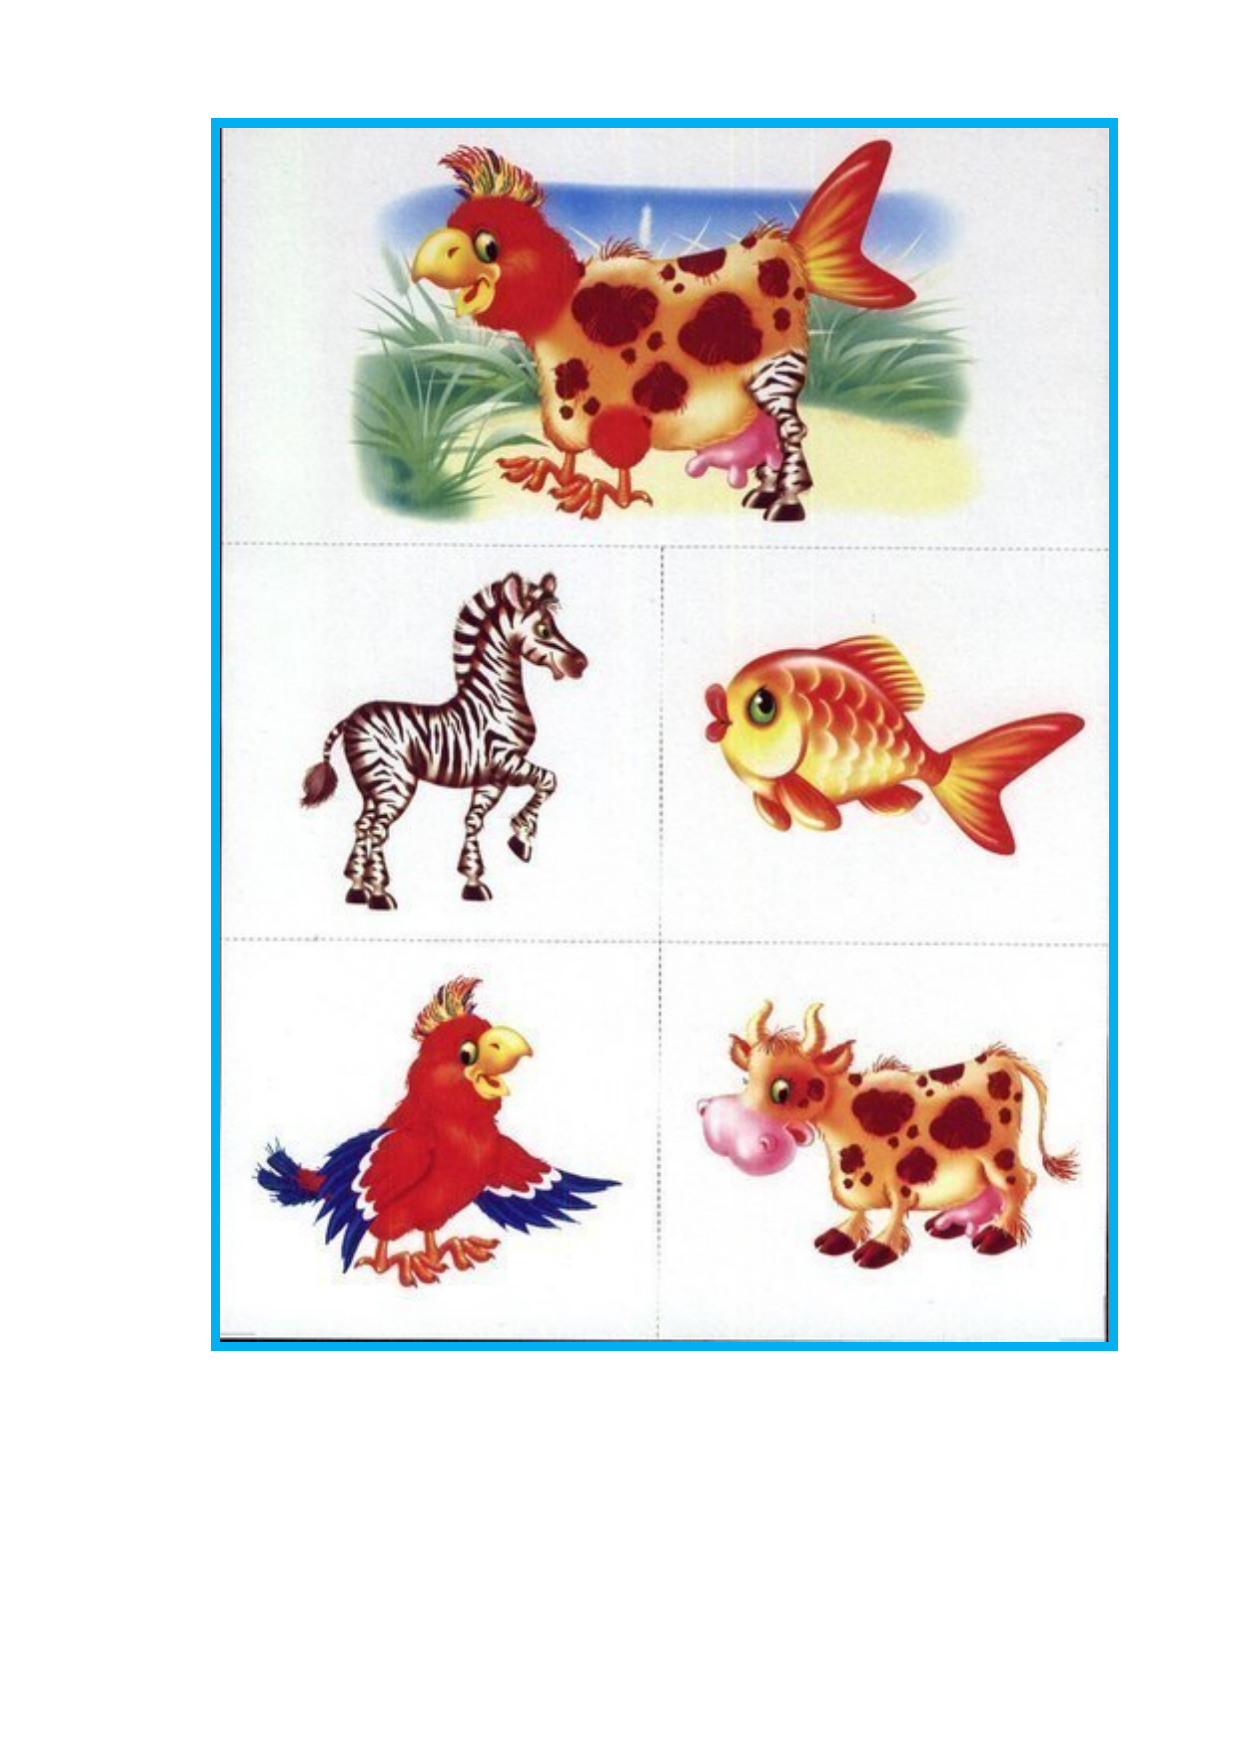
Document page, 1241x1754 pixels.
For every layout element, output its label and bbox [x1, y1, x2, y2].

picture [221, 129, 1108, 1341]
